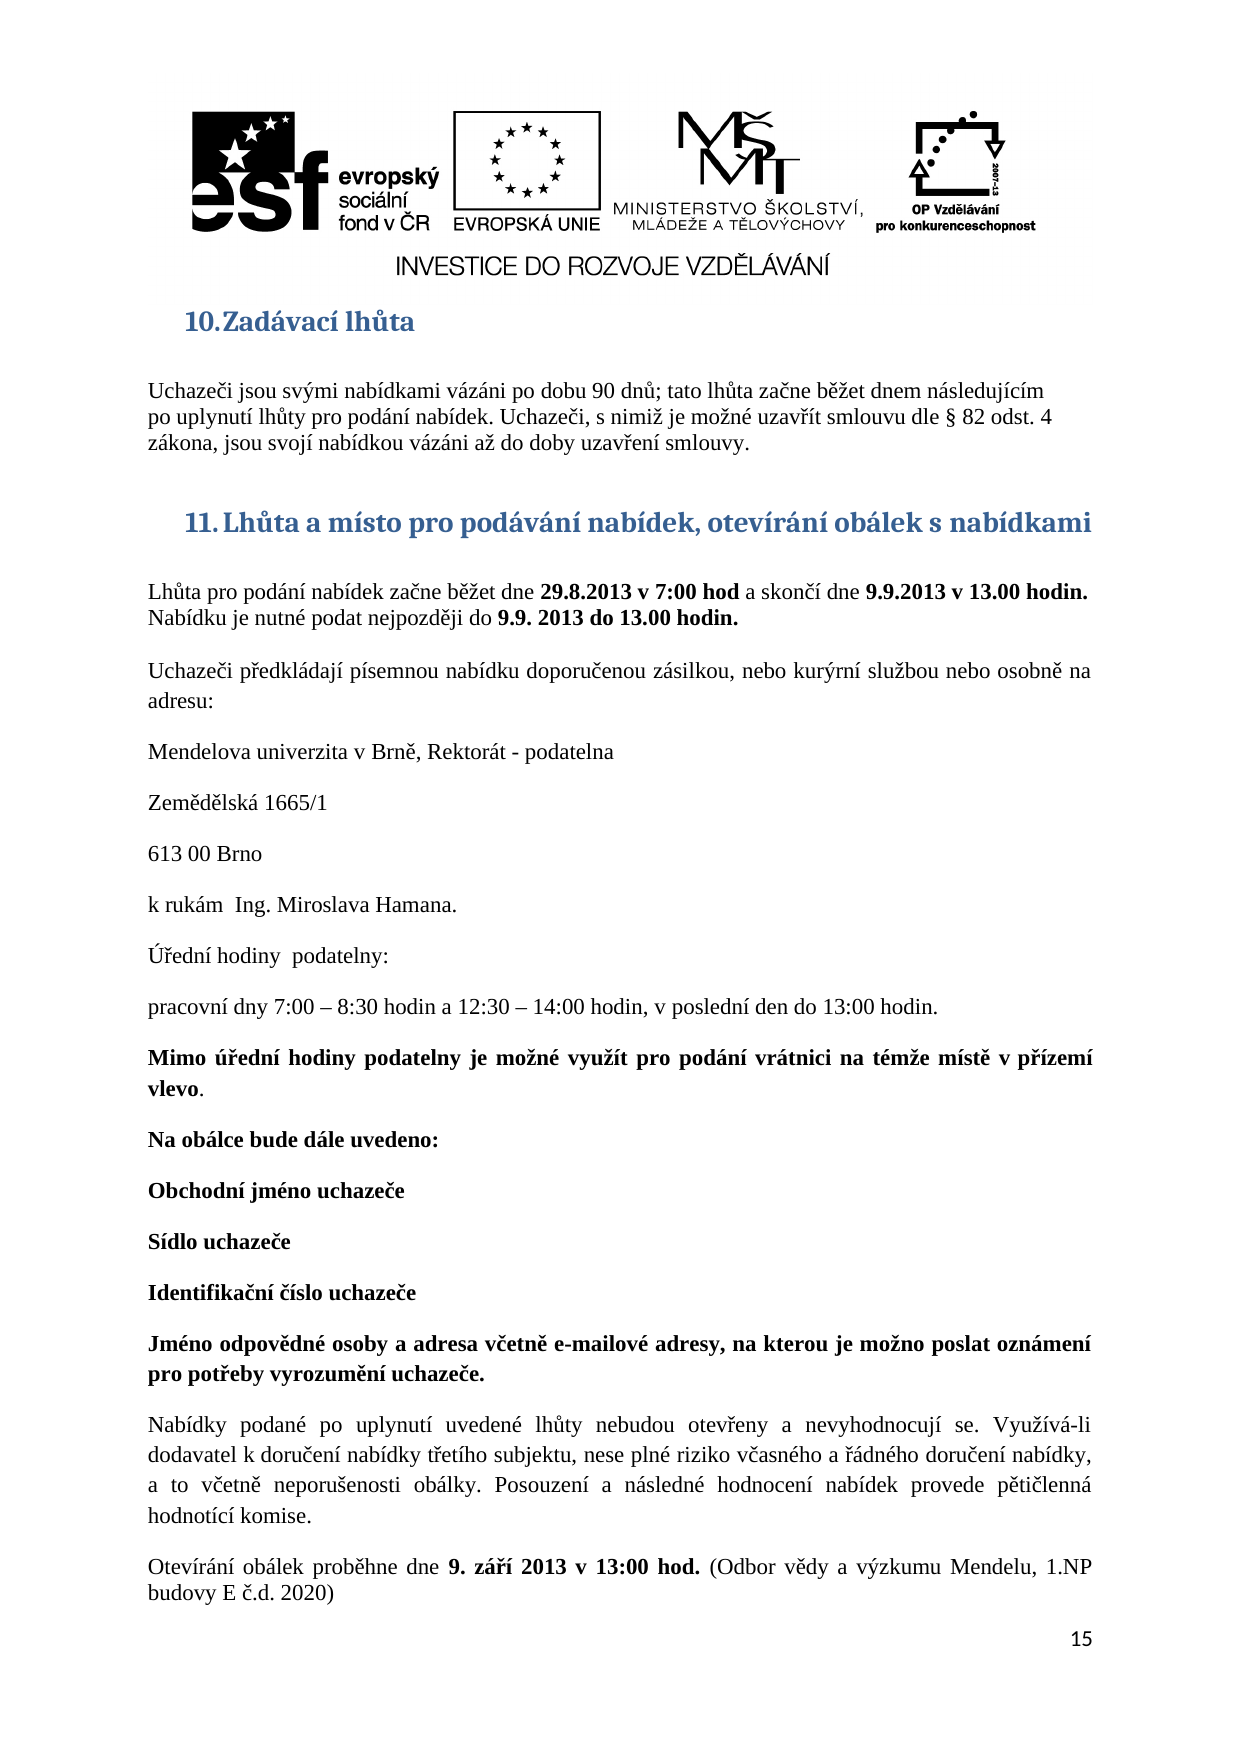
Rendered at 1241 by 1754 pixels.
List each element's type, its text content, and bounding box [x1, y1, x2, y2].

text Obchodní jméno uchazeče [148, 1177, 1093, 1203]
text Uchazeči jsou svými nabídkami vázáni po dobu 90 dnů; tato lhůta začne běžet dnem následujícím [148, 377, 1093, 403]
text pracovní dny 7:00 – 8:30 hodin a 12:30 – 14:00 hodin, v poslední den do 13:00 hodin. [148, 993, 1093, 1020]
text k rukám Ing. Miroslava Hamana. [148, 891, 1093, 918]
text Mendelova univerzita v Brně, Rektorát - podatelna [148, 738, 1093, 764]
text 613 00 Brno [148, 840, 1093, 867]
text Nabídky podané po uplynutí uvedené lhůty nebudou otevřeny a nevyhodnocují se. Využívá-li dodavatel k doručení nabídky třetího subjektu, nese plné riziko včasného a řádného doručení nabídky, a to včetně neporušenosti obálky. Posouzení a následné hodnocení nabídek provede pětičlenná hodnotící komise. [148, 1411, 1093, 1528]
subtitle Lhůta a místo pro podávání nabídek, otevírání obálek s nabídkami [185, 506, 1093, 539]
text Otevírání obálek proběhne dne 9. září 2013 v 13:00 hod. (Odbor vědy a výzkumu Mendelu, 1.NP budovy E č.d. 2020) [148, 1553, 1093, 1606]
text Identifikační číslo uchazeče [148, 1279, 1093, 1305]
text Nabídku je nutné podat nejpozději do 9.9. 2013 do 13.00 hodin. [148, 604, 1093, 631]
subtitle Zadávací lhůta [185, 305, 1093, 338]
text zákona, jsou svojí nabídkou vázáni až do doby uzavření smlouvy. [148, 429, 1093, 456]
text Na obálce bude dále uvedeno: [148, 1126, 1093, 1152]
text Jméno odpovědné osoby a adresa včetně e-mailové adresy, na kterou je možno poslat oznámení pro potřeby vyrozumění uchazeče. [148, 1330, 1093, 1386]
text po uplynutí lhůty pro podání nabídek. Uchazeči, s nimiž je možné uzavřít smlouvu dle § 82 odst. 4 [148, 403, 1093, 429]
picture [147, 73, 1093, 305]
text Zemědělská 1665/1 [148, 789, 1093, 816]
text Lhůta pro podání nabídek začne běžet dne 29.8.2013 v 7:00 hod a skončí dne 9.9.2013 v 13.00 hodin. [148, 578, 1093, 604]
text Mimo úřední hodiny podatelny je možné využít pro podání vrátnici na témže místě v přízemí vlevo. [148, 1044, 1093, 1101]
text Úřední hodiny podatelny: [148, 942, 1093, 969]
text Sídlo uchazeče [148, 1228, 1093, 1254]
text Uchazeči předkládají písemnou nabídku doporučenou zásilkou, nebo kurýrní službou nebo osobně na adresu: [148, 657, 1093, 713]
